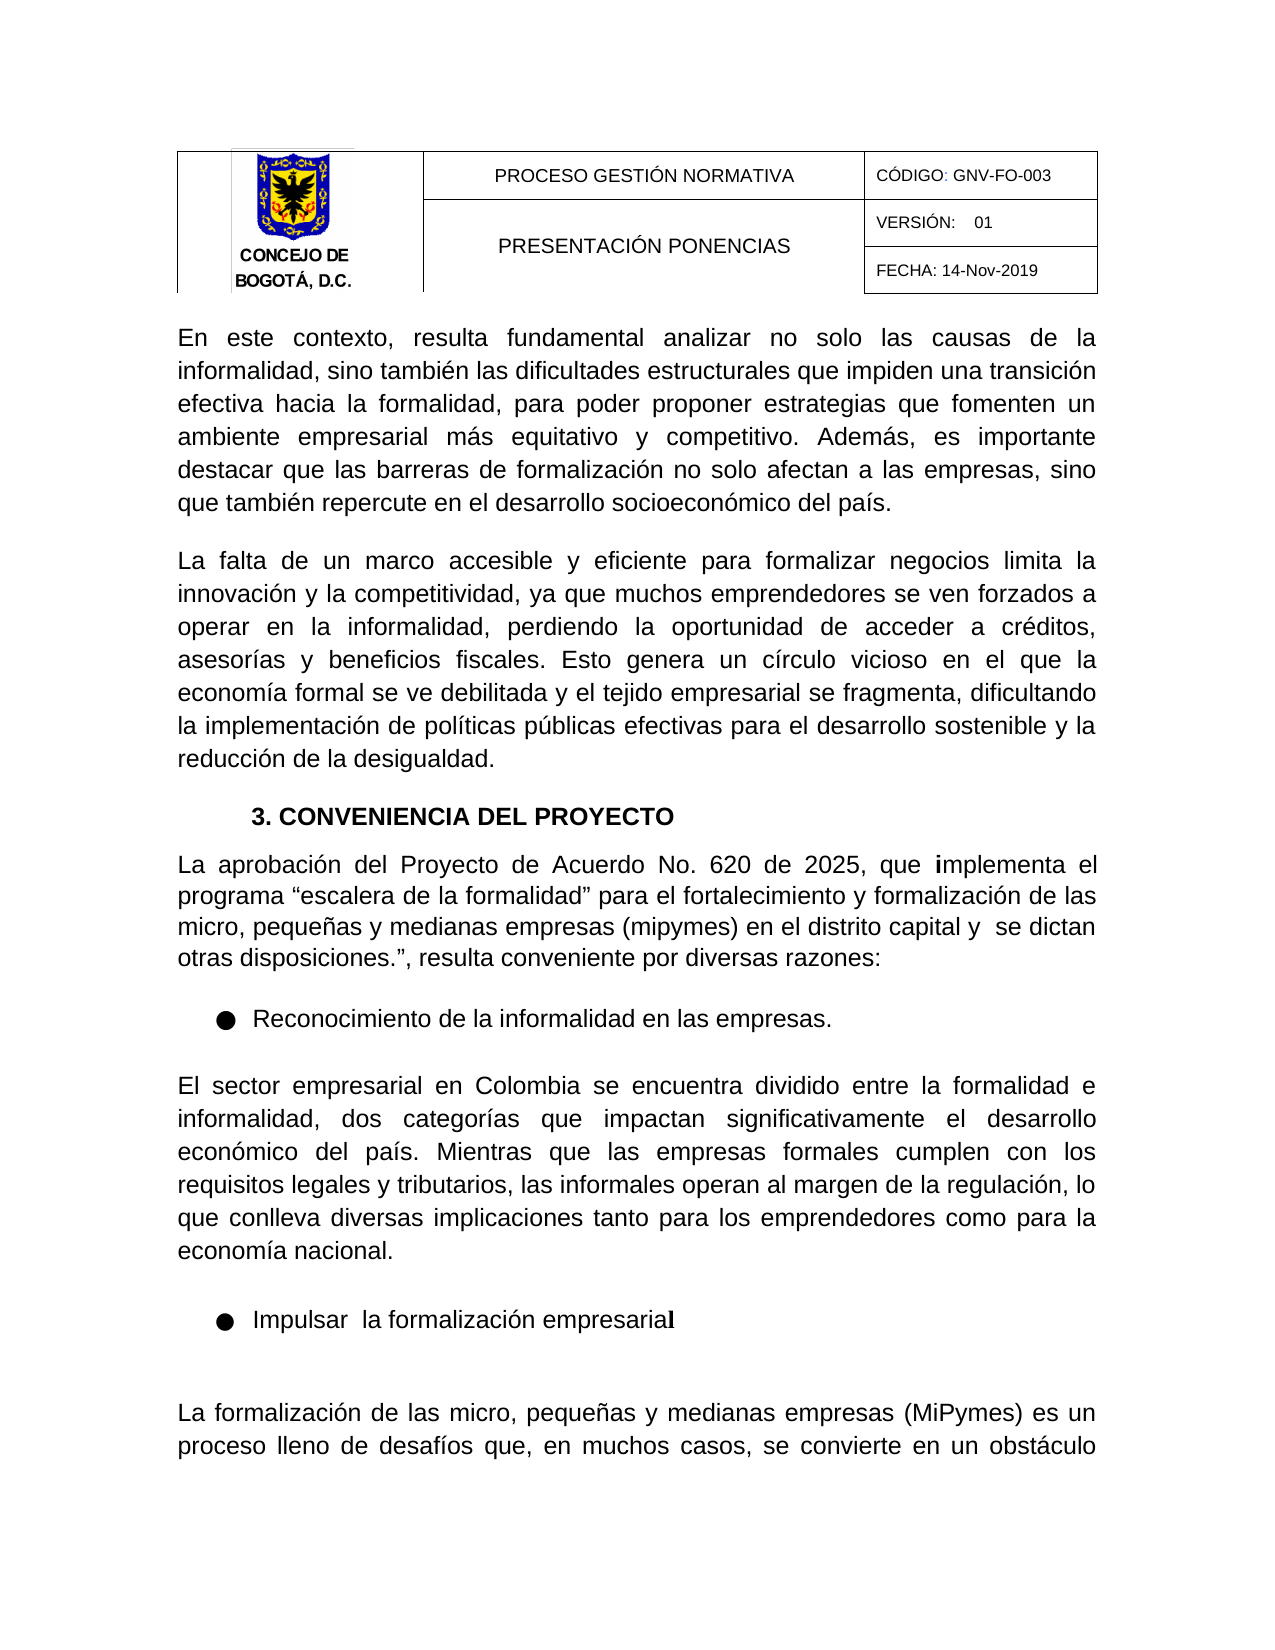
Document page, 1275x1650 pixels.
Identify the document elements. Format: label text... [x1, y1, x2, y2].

text La falta de un marco accesible y eficiente para formalizar negocios limita la innovación y la competitividad, ya que muchos emprendedores se ven forzados a operar en la informalidad, perdiendo la oportunidad de acceder a créditos, asesorías y beneficios fiscales. Esto genera un círculo vicioso en el que la economía formal se ve debilitada y el tejido empresarial se fragmenta, dificultando la implementación de políticas públicas efectivas para el desarrollo sostenible y la reducción de la desigualdad. [177, 546, 1098, 773]
picture [230, 147, 355, 151]
text La aprobación del Proyecto de Acuerdo No. 620 de 2025, que implementa el programa “escalera de la formalidad” para el fortalecimiento y formalización de las micro, pequeñas y medianas empresas (mipymes) en el distrito capital y se dictan otras disposiciones.”, resulta conveniente por diversas razones: [177, 850, 1098, 972]
text El sector empresarial en Colombia se encuentra dividido entre la formalidad e informalidad, dos categorías que impactan significativamente el desarrollo económico del país. Mientras que las empresas formales cumplen con los requisitos legales y tributarios, las informales operan al margen de la regulación, lo que conlleva diversas implicaciones tanto para los emprendedores como para la economía nacional. [177, 1071, 1098, 1265]
text En este contexto, resulta fundamental analizar no solo las causas de la informalidad, sino también las dificultades estructurales que impiden una transición efectiva hacia la formalidad, para poder proponer estrategias que fomenten un ambiente empresarial más equitativo y competitivo. Además, es importante destacar que las barreras de formalización no solo afectan a las empresas, sino que también repercute en el desarrollo socioeconómico del país. [177, 323, 1098, 517]
text 3. CONVENIENCIA DEL PROYECTO [251, 802, 1098, 831]
list Reconocimiento de la informalidad en las empresas. [215, 991, 1098, 1042]
list Impulsar la formalización empresarial [215, 1294, 1098, 1341]
picture [230, 152, 355, 293]
